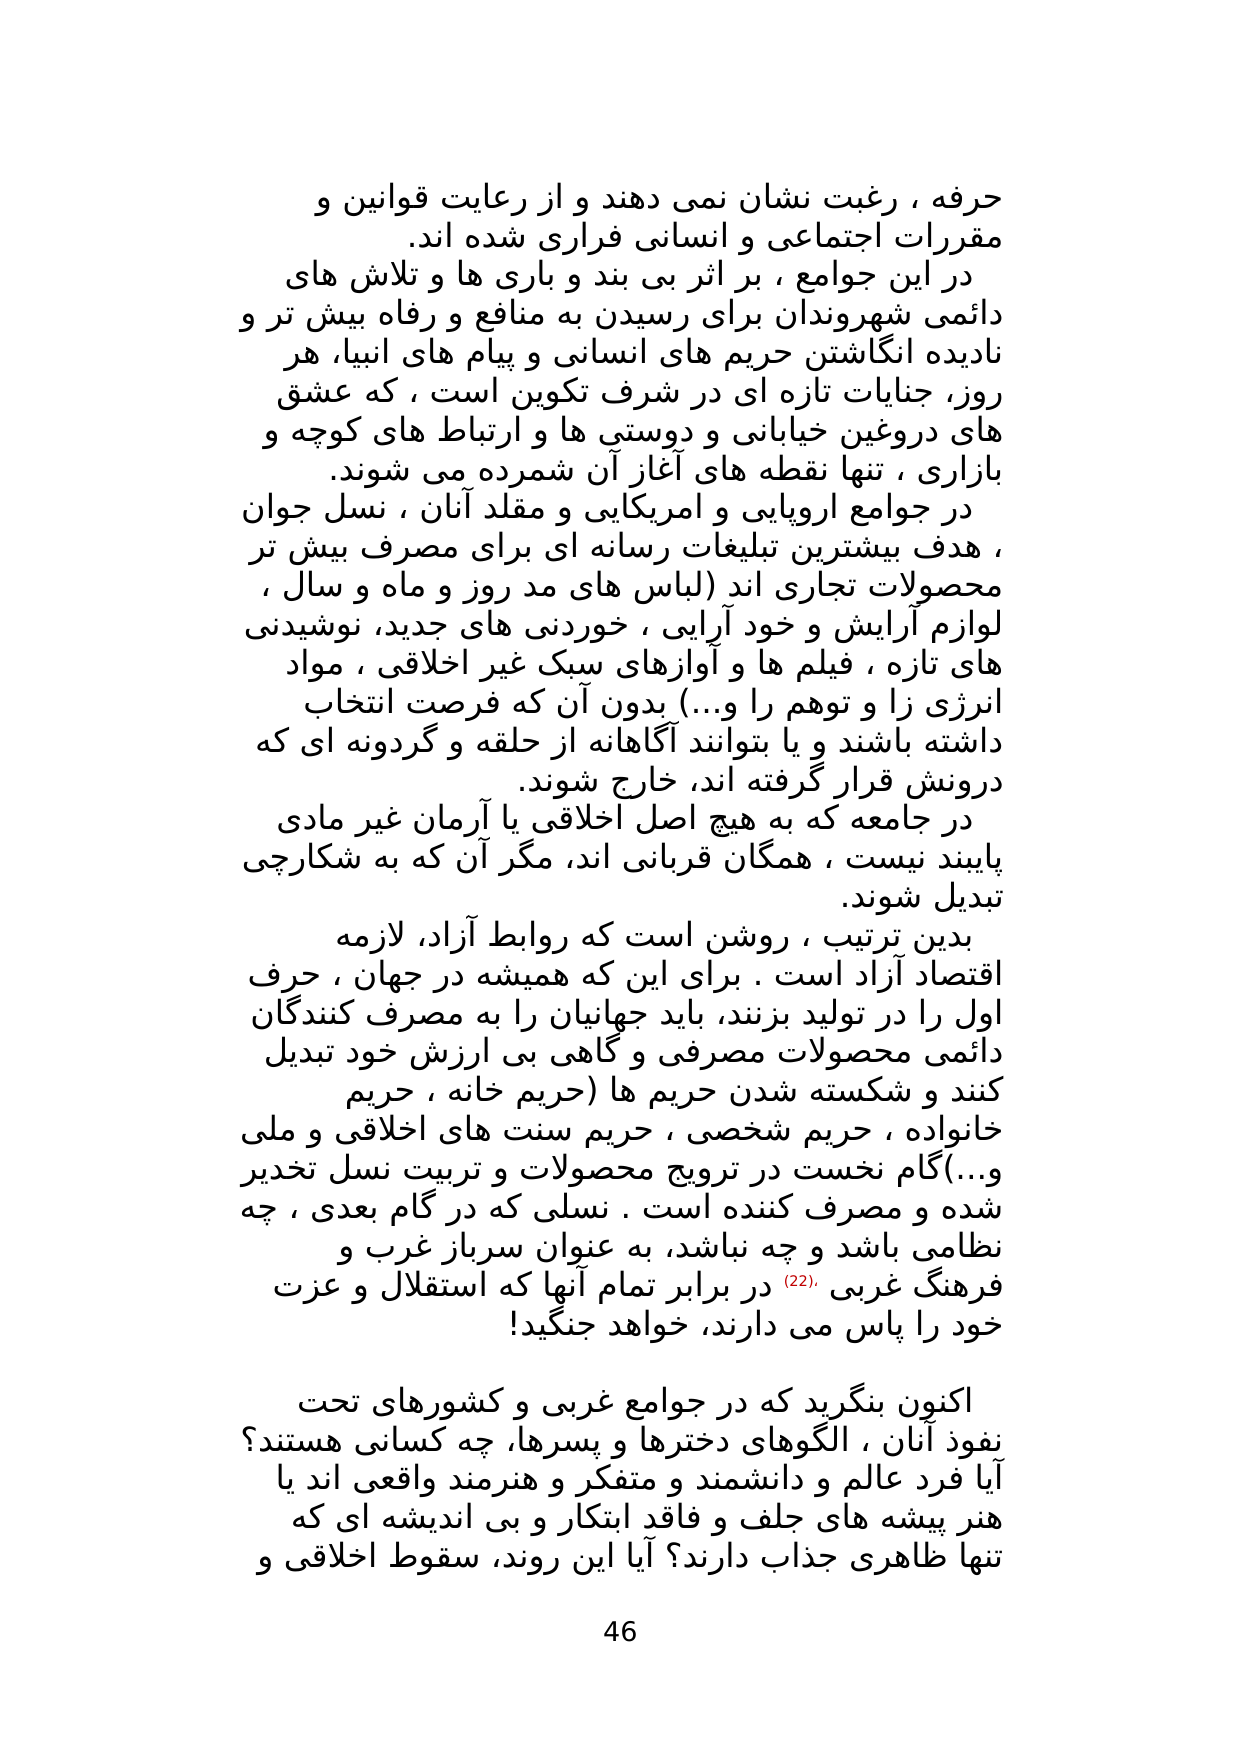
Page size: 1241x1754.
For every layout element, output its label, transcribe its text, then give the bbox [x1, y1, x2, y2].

text بدین ترتیب ، روشن است که روابط آزاد، لازمه اقتصاد آزاد است . برای این که همیشه در جهان ، حرف اول را در تولید بزنند، باید جهانیان را به مصرف کنندگان دائمی محصولات مصرفی و گاهی بی ارزش خود تبدیل کنند و شکسته شدن حریم ها (حریم خانه ، حریم خانواده ، حریم شخصی ، حریم سنت های اخلاقی و ملی و...)گام نخست در ترویج محصولات و تربیت نسل تخدیر شده و مصرف کننده است . نسلی که در گام بعدی ، چه نظامی باشد و چه نباشد، به عنوان سرباز غرب و فرهنگ غربی ،(22) در برابر تمام آنها که استقلال و عزت خود را پاس می دارند، خواهد جنگید! [236, 915, 1004, 1381]
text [236, 1381, 1004, 1575]
text در این جوامع ، بر اثر بی بند و باری ها و تلاش های دائمی شهروندان برای رسیدن به منافع و رفاه بیش تر و نادیده انگاشتن حریم های انسانی و پیام های انبیا، هر روز، جنایات تازه ای در شرف تکوین است ، که عشق های دروغین خیابانی و دوستی ها و ارتباط های کوچه و بازاری ، تنها نقطه های آغاز آن شمرده می شوند. [236, 255, 1004, 488]
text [236, 177, 1004, 255]
text در جوامع اروپایی و امریکایی و مقلد آنان ، نسل جوان ، هدف بیشترین تبلیغات رسانه ای برای مصرف بیش تر محصولات تجاری اند (لباس های مد روز و ماه و سال ، لوازم آرایش و خود آرایی ، خوردنی های جدید، نوشیدنی های تازه ، فیلم ها و آوازهای سبک غیر اخلاقی ، مواد انرژی زا و توهم را و...) بدون آن که فرصت انتخاب داشته باشند و یا بتوانند آگاهانه از حلقه و گردونه ای که درونش قرار گرفته اند، خارج شوند. [236, 488, 1004, 799]
text در جامعه که به هیچ اصل اخلاقی یا آرمان غیر مادی پایبند نیست ، همگان قربانی اند، مگر آن که به شکارچی تبدیل شوند. [236, 799, 1004, 915]
